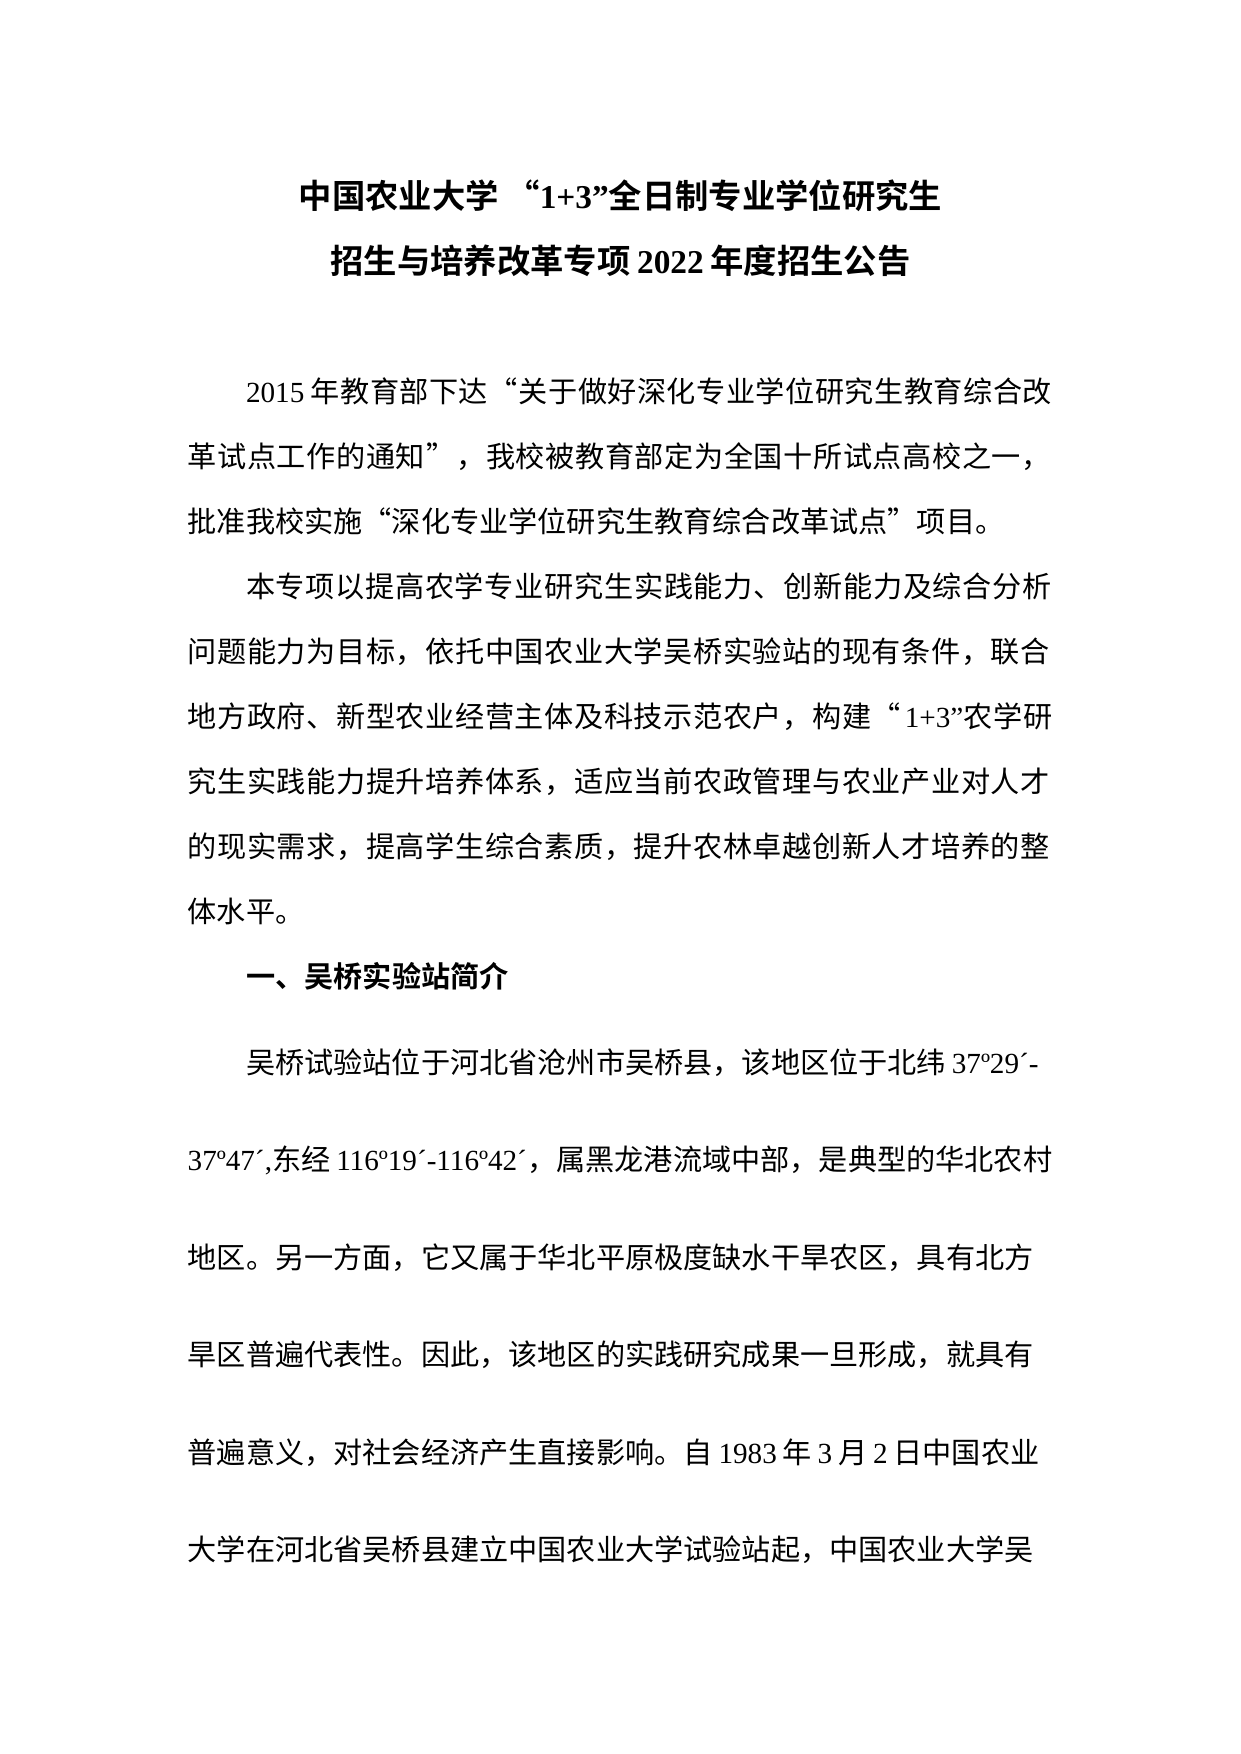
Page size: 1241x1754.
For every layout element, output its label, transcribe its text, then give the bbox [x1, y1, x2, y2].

text 中国农业大学 “1+3”全日制专业学位研究生 [187, 162, 1053, 227]
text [187, 1028, 1053, 1581]
text 本专项以提高农学专业研究生实践能力、创新能力及综合分析问题能力为目标，依托中国农业大学吴桥实验站的现有条件，联合地方政府、新型农业经营主体及科技示范农户，构建“1+3”农学研究生实践能力提升培养体系，适应当前农政管理与农业产业对人才的现实需求，提高学生综合素质，提升农林卓越创新人才培养的整体水平。 [187, 552, 1053, 942]
text 招生与培养改革专项2022年度招生公告 [187, 227, 1053, 292]
text 2015年教育部下达“关于做好深化专业学位研究生教育综合改革试点工作的通知”，我校被教育部定为全国十所试点高校之一，批准我校实施“深化专业学位研究生教育综合改革试点”项目。 [187, 357, 1053, 552]
text 一、吴桥实验站简介 [187, 942, 1053, 1007]
